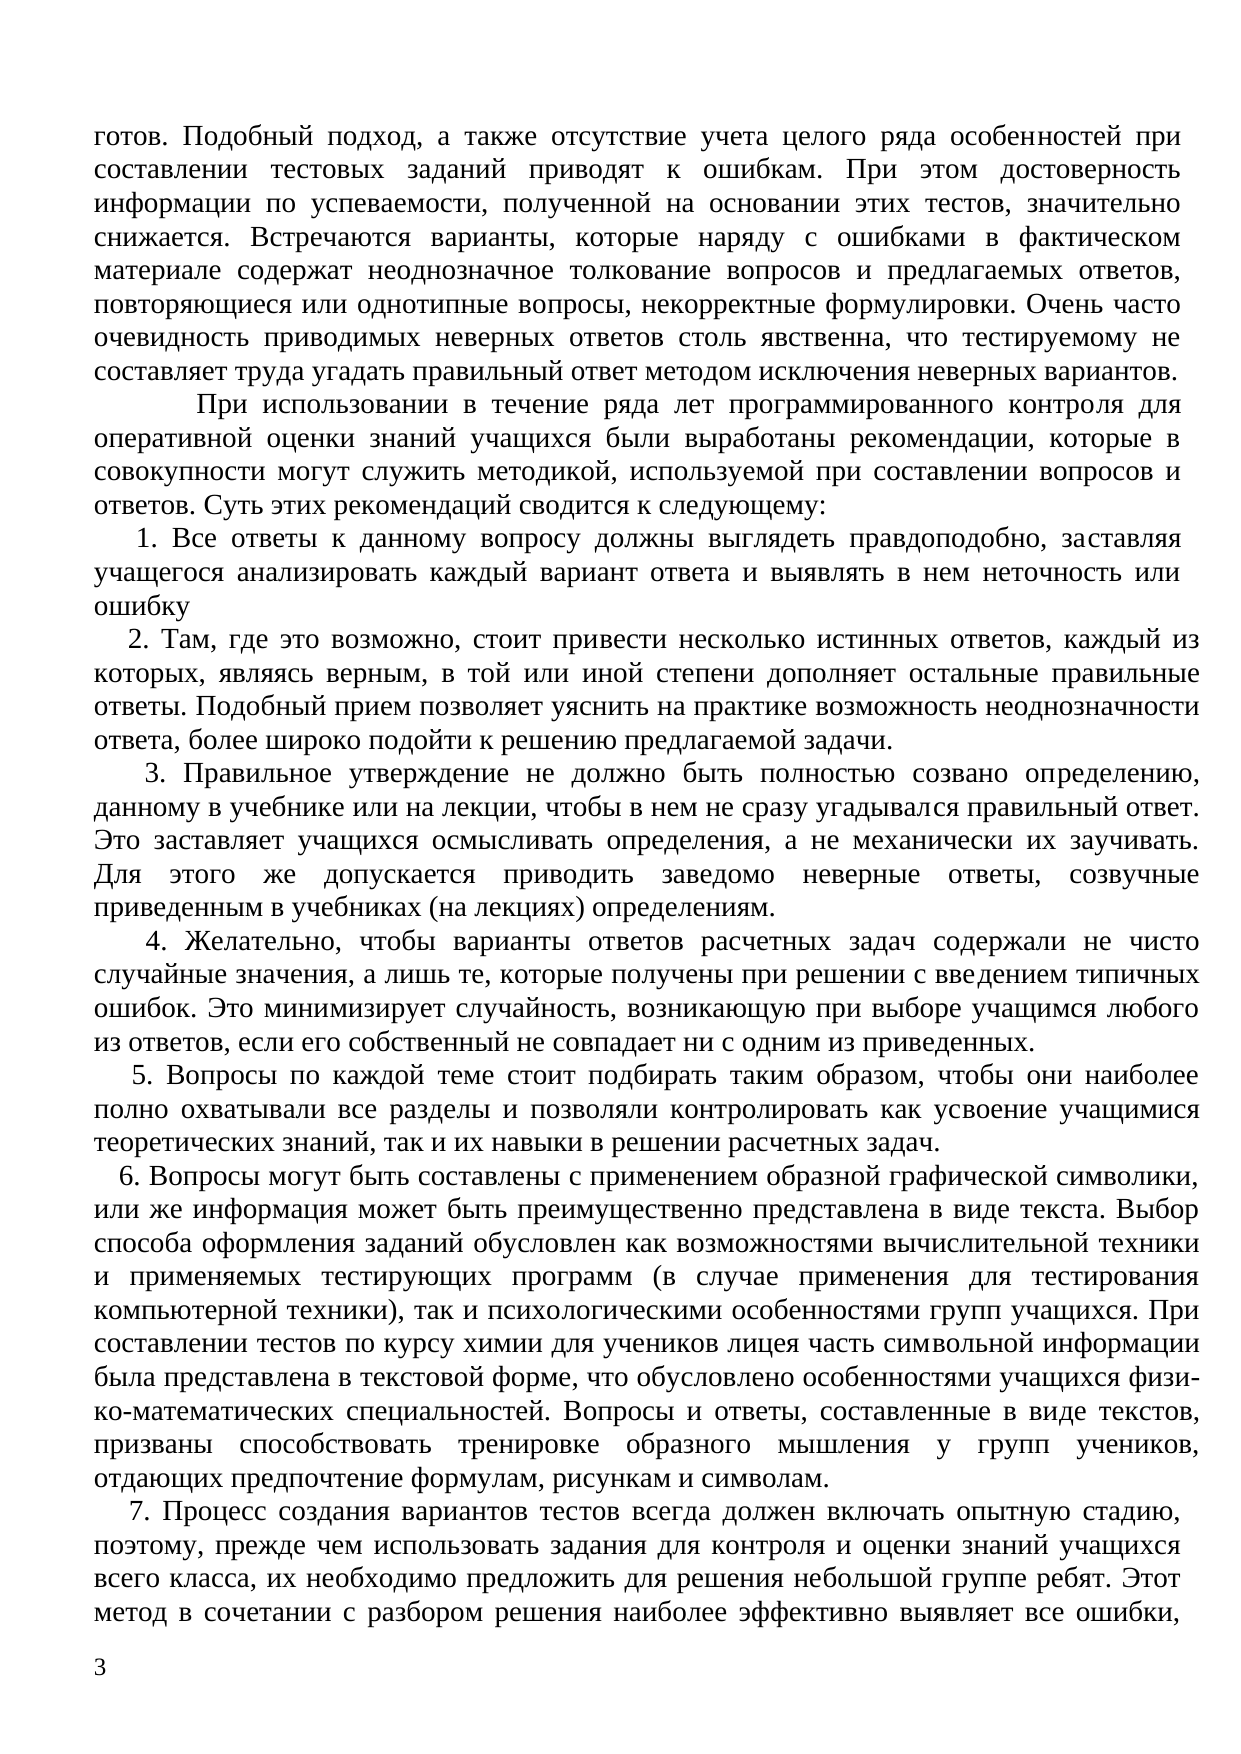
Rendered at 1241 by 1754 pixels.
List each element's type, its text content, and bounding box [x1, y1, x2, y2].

text 1. Все ответы к данному вопросу должны выглядеть правдоподобно, заставляя учащегося анализировать каждый вариант ответа и выявлять в нем неточность или ошибку [94, 521, 1181, 621]
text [94, 1493, 1181, 1627]
text При использовании в течение ряда лет программированного контроля для оперативной оценки знаний учащихся были выработаны рекомендации, которые в совокупности могут служить методикой, используемой при составлении вопросов и ответов. Суть этих рекомендаций сводится к следующему: [94, 386, 1181, 521]
text 5. Вопросы по каждой теме стоит подбирать таким образом, чтобы они наиболее полно охватывали все разделы и позволяли контролировать как усвоение учащимися теоретических знаний, так и их навыки в решении расчетных задач. [94, 1057, 1200, 1158]
text 3. Правильное утверждение не должно быть полностью созвано определению, данному в учебнике или на лекции, чтобы в нем не сразу угадывался правильный ответ. Это заставляет учащихся осмысливать определения, а не механически их заучивать. Для этого же допускается приводить заведомо неверные ответы, созвучные приведенным в учебниках (на лекциях) определениям. [94, 755, 1200, 923]
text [94, 118, 1181, 386]
text 6. Вопросы могут быть составлены с применением образной графической символики, или же информация может быть преимущественно представлена в виде текста. Выбор способа оформления заданий обусловлен как возможностями вычислительной техники и применяемых тестирующих программ (в случае применения для тестирования компьютерной техники), так и психологическими особенностями групп учащихся. При составлении тестов по курсу химии для учеников лицея часть символьной информации была представлена в текстовой форме, что обусловлено особенностями учащихся физико-математических специальностей. Вопросы и ответы, составленные в виде текстов, призваны способствовать тренировке образного мышления у групп учеников, отдающих предпочтение формулам, рисункам и символам. [94, 1158, 1200, 1493]
text 2. Там, где это возможно, стоит привести несколько истинных ответов, каждый из которых, являясь верным, в той или иной степени дополняет остальные правильные ответы. Подобный прием позволяет уяснить на практике возможность неоднозначности ответа, более широко подойти к решению предлагаемой задачи. [94, 621, 1200, 755]
text 4. Желательно, чтобы варианты ответов расчетных задач содержали не чисто случайные значения, а лишь те, которые получены при решении с введением типичных ошибок. Это минимизирует случайность, возникающую при выборе учащимся любого из ответов, если его собственный не совпадает ни с одним из приведенных. [94, 923, 1200, 1057]
